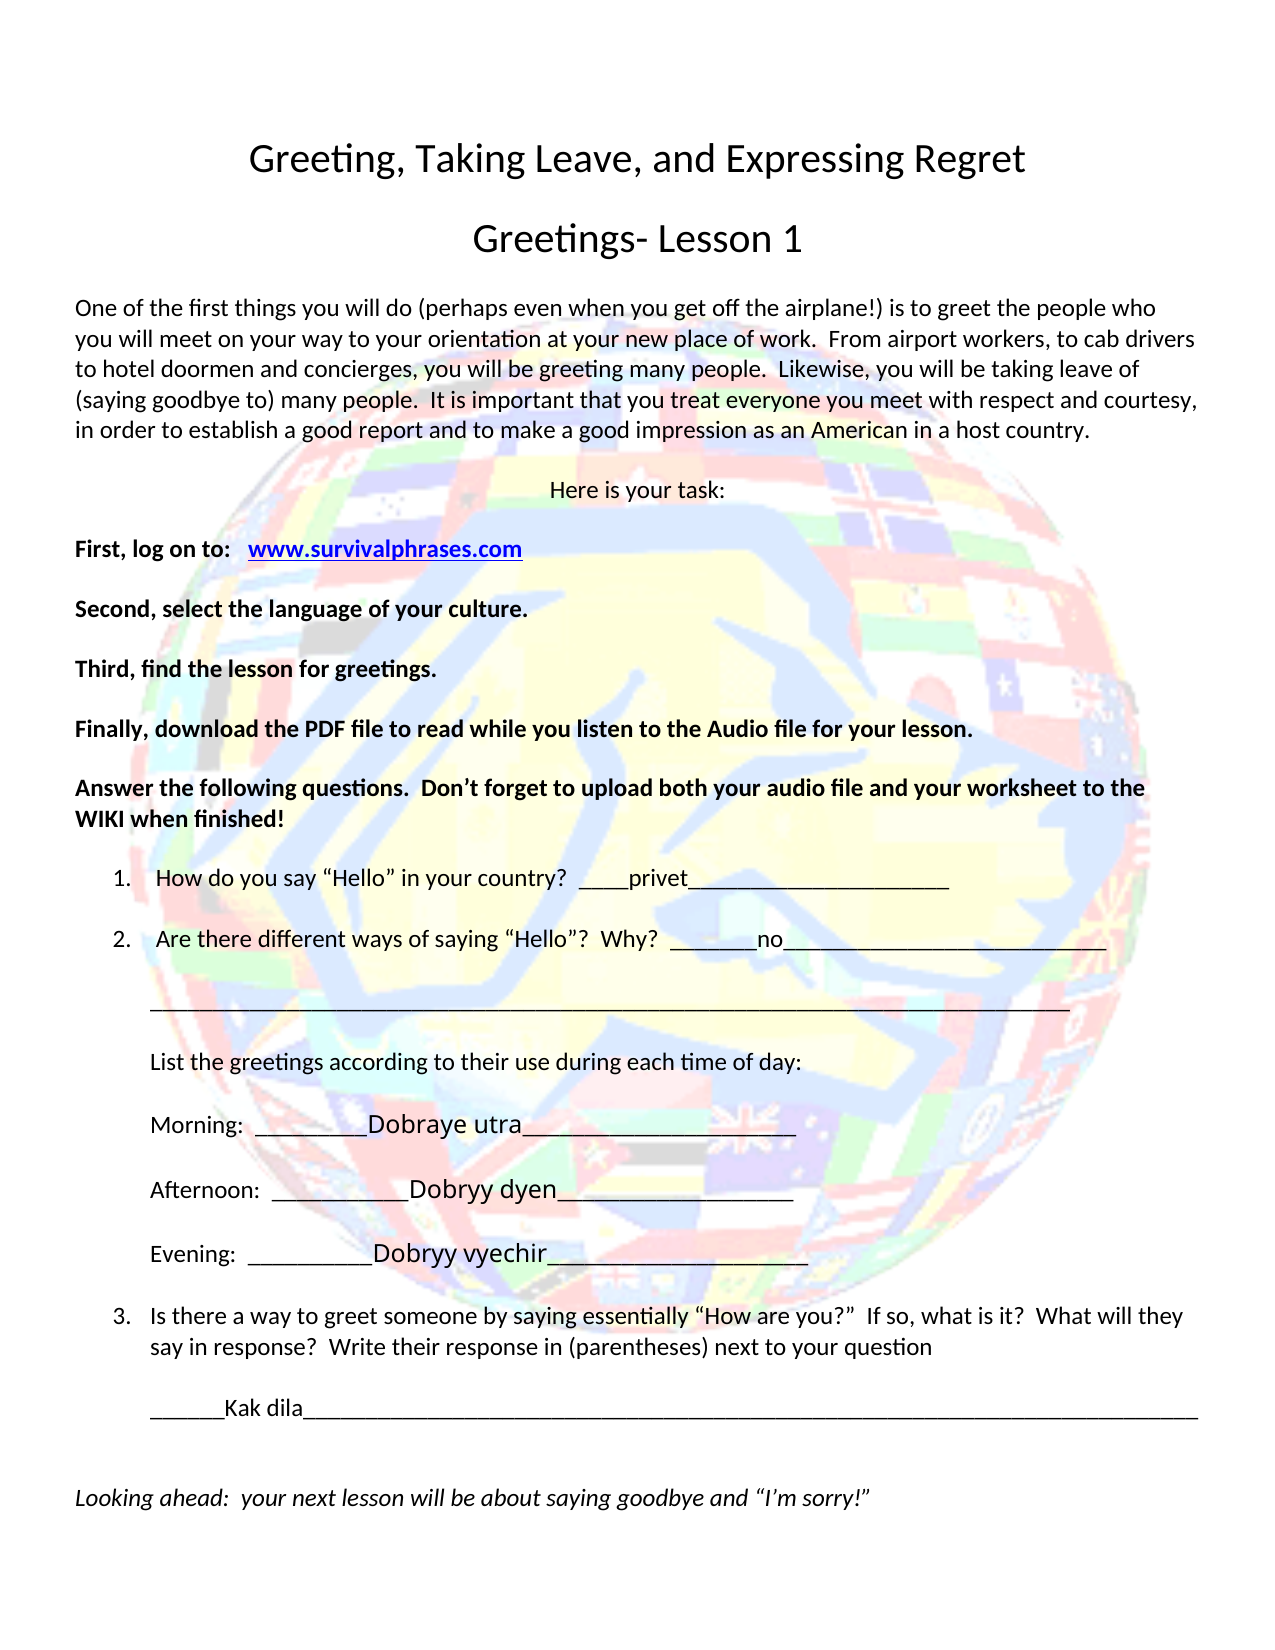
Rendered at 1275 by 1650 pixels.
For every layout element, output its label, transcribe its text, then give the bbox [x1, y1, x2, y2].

list Morning: _________Dobraye utra______________________ [150, 1107, 1200, 1141]
text One of the first things you will do (perhaps even when you get off the airplane!) is to greet the people who you will meet on your way to your orientation at your new place of work. From airport workers, to cab drivers to hotel doormen and concierges, you will be greeting many people. Likewise, you will be taking leave of (saying goodbye to) many people. It is important that you treat everyone you meet with respect and courtesy, in order to establish a good report and to make a good impression as an American in a host country. [75, 292, 1200, 445]
text Greeting, Taking Leave, and Expressing Regret [75, 132, 1200, 183]
list __________________________________________________________________________ [150, 985, 1200, 1015]
text Looking ahead: your next lesson will be about saying goodbye and “I’m sorry!” [75, 1482, 1200, 1513]
text Answer the following questions. Don’t forget to upload both your audio file and your worksheet to the WIKI when finished! [75, 772, 1200, 833]
list How do you say “Hello” in your country? ____privet_____________________ [112, 863, 1200, 893]
text Finally, download the PDF file to read while you listen to the Audio file for your lesson. [75, 713, 1200, 743]
text Second, select the language of your culture. [75, 593, 1200, 624]
list Is there a way to greet someone by saying essentially “How are you?” If so, what is it? What will they say in response? Write their response in (parentheses) next to your question [112, 1301, 1200, 1362]
list ______Kak dila________________________________________________________________________ [150, 1392, 1200, 1423]
list Are there different ways of saying “Hello”? Why? _______no__________________________ [112, 924, 1200, 954]
text Here is your task: [75, 474, 1200, 504]
text Third, find the lesson for greetings. [75, 653, 1200, 683]
list Afternoon: ___________Dobryy dyen___________________ [150, 1171, 1200, 1205]
text First, log on to: www.survivalphrases.com [75, 534, 1200, 564]
text Greetings- Lesson 1 [75, 212, 1200, 263]
list List the greetings according to their use during each time of day: [150, 1046, 1200, 1076]
list Evening: __________Dobryy vyechir_____________________ [150, 1236, 1200, 1270]
